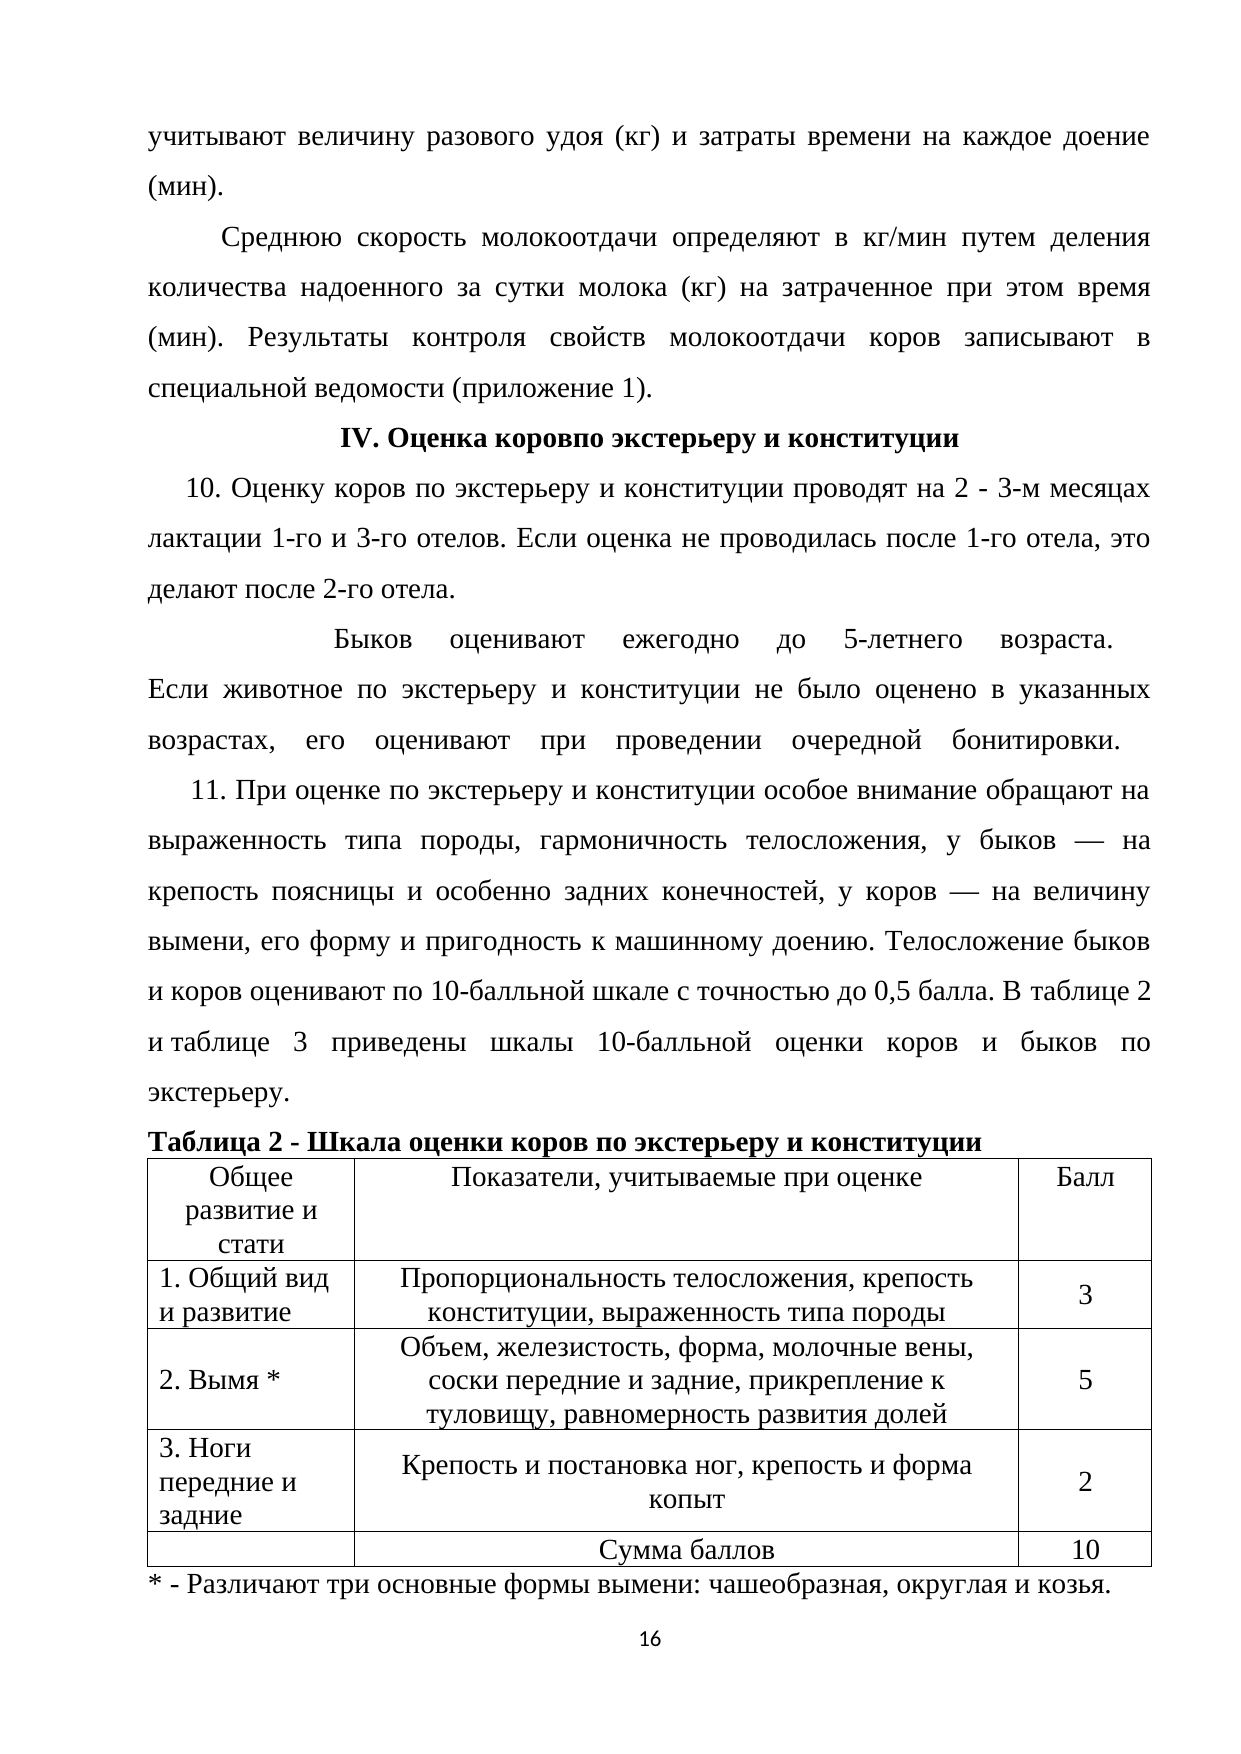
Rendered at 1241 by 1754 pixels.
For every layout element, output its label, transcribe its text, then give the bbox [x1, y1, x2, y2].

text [148, 118, 1152, 403]
table_cell 3 [1019, 1261, 1151, 1328]
table_cell 2. Вымя * [148, 1329, 354, 1429]
table_cell Объем, железистость, форма, молочные вены, соски передние и задние, прикрепление к туловищу, равномерность развития долей [355, 1329, 1018, 1429]
text Быков оценивают ежегодно до 5-летнего возраста. Если животное по экстерьеру и конституции не было оценено в указанных возрастах, его оценивают при проведении очередной бонитировки. 11. При оценке по экстерьеру и конституции особое внимание обращают на выраженность типа породы, гармоничность телосложения, у быков — на крепость поясницы и особенно задних конечностей, у коров — на величину вымени, его форму и пригодность к машинному доению. Телосложение быков и коров оценивают по 10-балльной шкале с точностью до 0,5 балла. В таблице 2 и таблице 3 приведены шкалы 10-балльной оценки коров и быков по экстерьеру. [148, 621, 1152, 1108]
table_header Общее развитие и стати [148, 1159, 354, 1259]
text IV. Оценка коровпо экстерьеру и конституции [148, 420, 1152, 453]
table_cell Сумма баллов [355, 1532, 1018, 1566]
table_cell Крепость и постановка ног, крепость и форма копыт [355, 1430, 1018, 1531]
text * - Различают три основные формы вымени: чашеобразная, округлая и козья. [148, 1567, 1152, 1600]
table_header Показатели, учитываемые при оценке [355, 1159, 1018, 1259]
table_cell 5 [1019, 1329, 1151, 1429]
text 10. Оценку коров по экстерьеру и конституции проводят на 2 - 3-м месяцах лактации 1-го и 3-го отелов. Если оценка не проводилась после 1-го отела, это делают после 2-го отела. [148, 470, 1152, 604]
table_header Балл [1019, 1159, 1151, 1259]
table_cell 10 [1019, 1532, 1151, 1566]
table_cell [148, 1532, 354, 1566]
table_cell Пропорциональность телосложения, крепость конституции, выраженность типа породы [355, 1261, 1018, 1328]
table_cell 1. Общий вид и развитие [148, 1261, 354, 1328]
table_cell 3. Ноги передние и задние [148, 1430, 354, 1531]
table_cell 2 [1019, 1430, 1151, 1531]
text Таблица 2 - Шкала оценки коров по экстерьеру и конституции [148, 1124, 1152, 1158]
